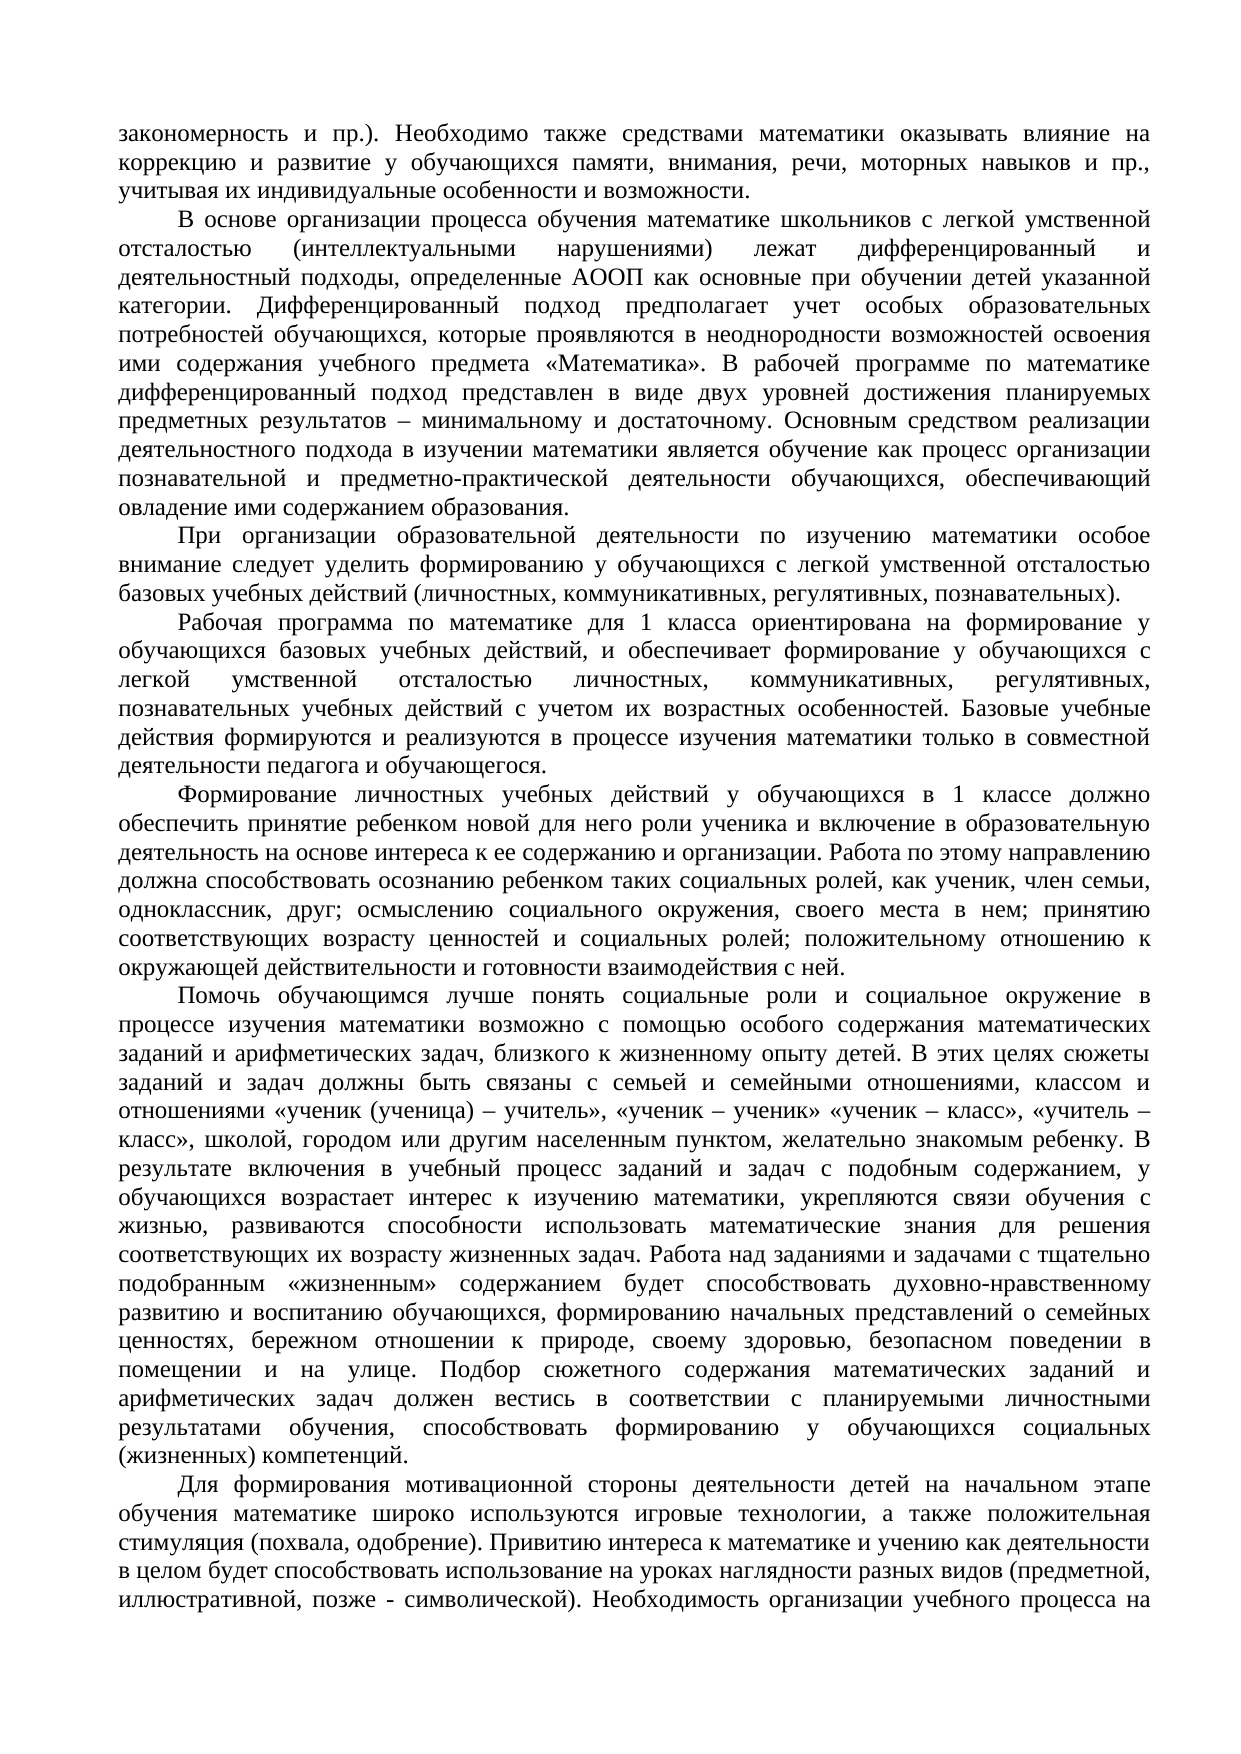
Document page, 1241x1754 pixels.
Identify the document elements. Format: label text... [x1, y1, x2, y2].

text При организации образовательной деятельности по изучению математики особое внимание следует уделить формированию у обучающихся с легкой умственной отсталостью базовых учебных действий (личностных, коммуникативных, регулятивных, познавательных). [118, 521, 1152, 607]
text В основе организации процесса обучения математике школьников с легкой умственной отсталостью (интеллектуальными нарушениями) лежат дифференцированный и деятельностный подходы, определенные АООП как основные при обучении детей указанной категории. Дифференцированный подход предполагает учет особых образовательных потребностей обучающихся, которые проявляются в неоднородности возможностей освоения ими содержания учебного предмета «Математика». В рабочей программе по математике дифференцированный подход представлен в виде двух уровней достижения планируемых предметных результатов – минимальному и достаточному. Основным средством реализации деятельностного подхода в изучении математики является обучение как процесс организации познавательной и предметно-практической деятельности обучающихся, обеспечивающий овладение ими содержанием образования. [118, 204, 1152, 521]
text Помочь обучающимся лучше понять социальные роли и социальное окружение в процессе изучения математики возможно с помощью особого содержания математических заданий и арифметических задач, близкого к жизненному опыту детей. В этих целях сюжеты заданий и задач должны быть связаны с семьей и семейными отношениями, классом и отношениями «ученик (ученица) – учитель», «ученик – ученик» «ученик – класс», «учитель – класс», школой, городом или другим населенным пунктом, желательно знакомым ребенку. В результате включения в учебный процесс заданий и задач с подобным содержанием, у обучающихся возрастает интерес к изучению математики, укрепляются связи обучения с жизнью, развиваются способности использовать математические знания для решения соответствующих их возрасту жизненных задач. Работа над заданиями и задачами с тщательно подобранным «жизненным» содержанием будет способствовать духовно-нравственному развитию и воспитанию обучающихся, формированию начальных представлений о семейных ценностях, бережном отношении к природе, своему здоровью, безопасном поведении в помещении и на улице. Подбор сюжетного содержания математических заданий и арифметических задач должен вестись в соответствии с планируемыми личностными результатами обучения, способствовать формированию у обучающихся социальных (жизненных) компетенций. [118, 981, 1152, 1469]
text Формирование личностных учебных действий у обучающихся в 1 классе должно обеспечить принятие ребенком новой для него роли ученика и включение в образовательную деятельность на основе интереса к ее содержанию и организации. Работа по этому направлению должна способствовать осознанию ребенком таких социальных ролей, как ученик, член семьи, одноклассник, друг; осмыслению социального окружения, своего места в нем; принятию соответствующих возрасту ценностей и социальных ролей; положительному отношению к окружающей действительности и готовности взаимодействия с ней. [118, 779, 1152, 981]
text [118, 1469, 1152, 1613]
text Рабочая программа по математике для 1 класса ориентирована на формирование у обучающихся базовых учебных действий, и обеспечивает формирование у обучающихся с легкой умственной отсталостью личностных, коммуникативных, регулятивных, познавательных учебных действий с учетом их возрастных особенностей. Базовые учебные действия формируются и реализуются в процессе изучения математики только в совместной деятельности педагога и обучающегося. [118, 607, 1152, 779]
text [118, 118, 1152, 204]
